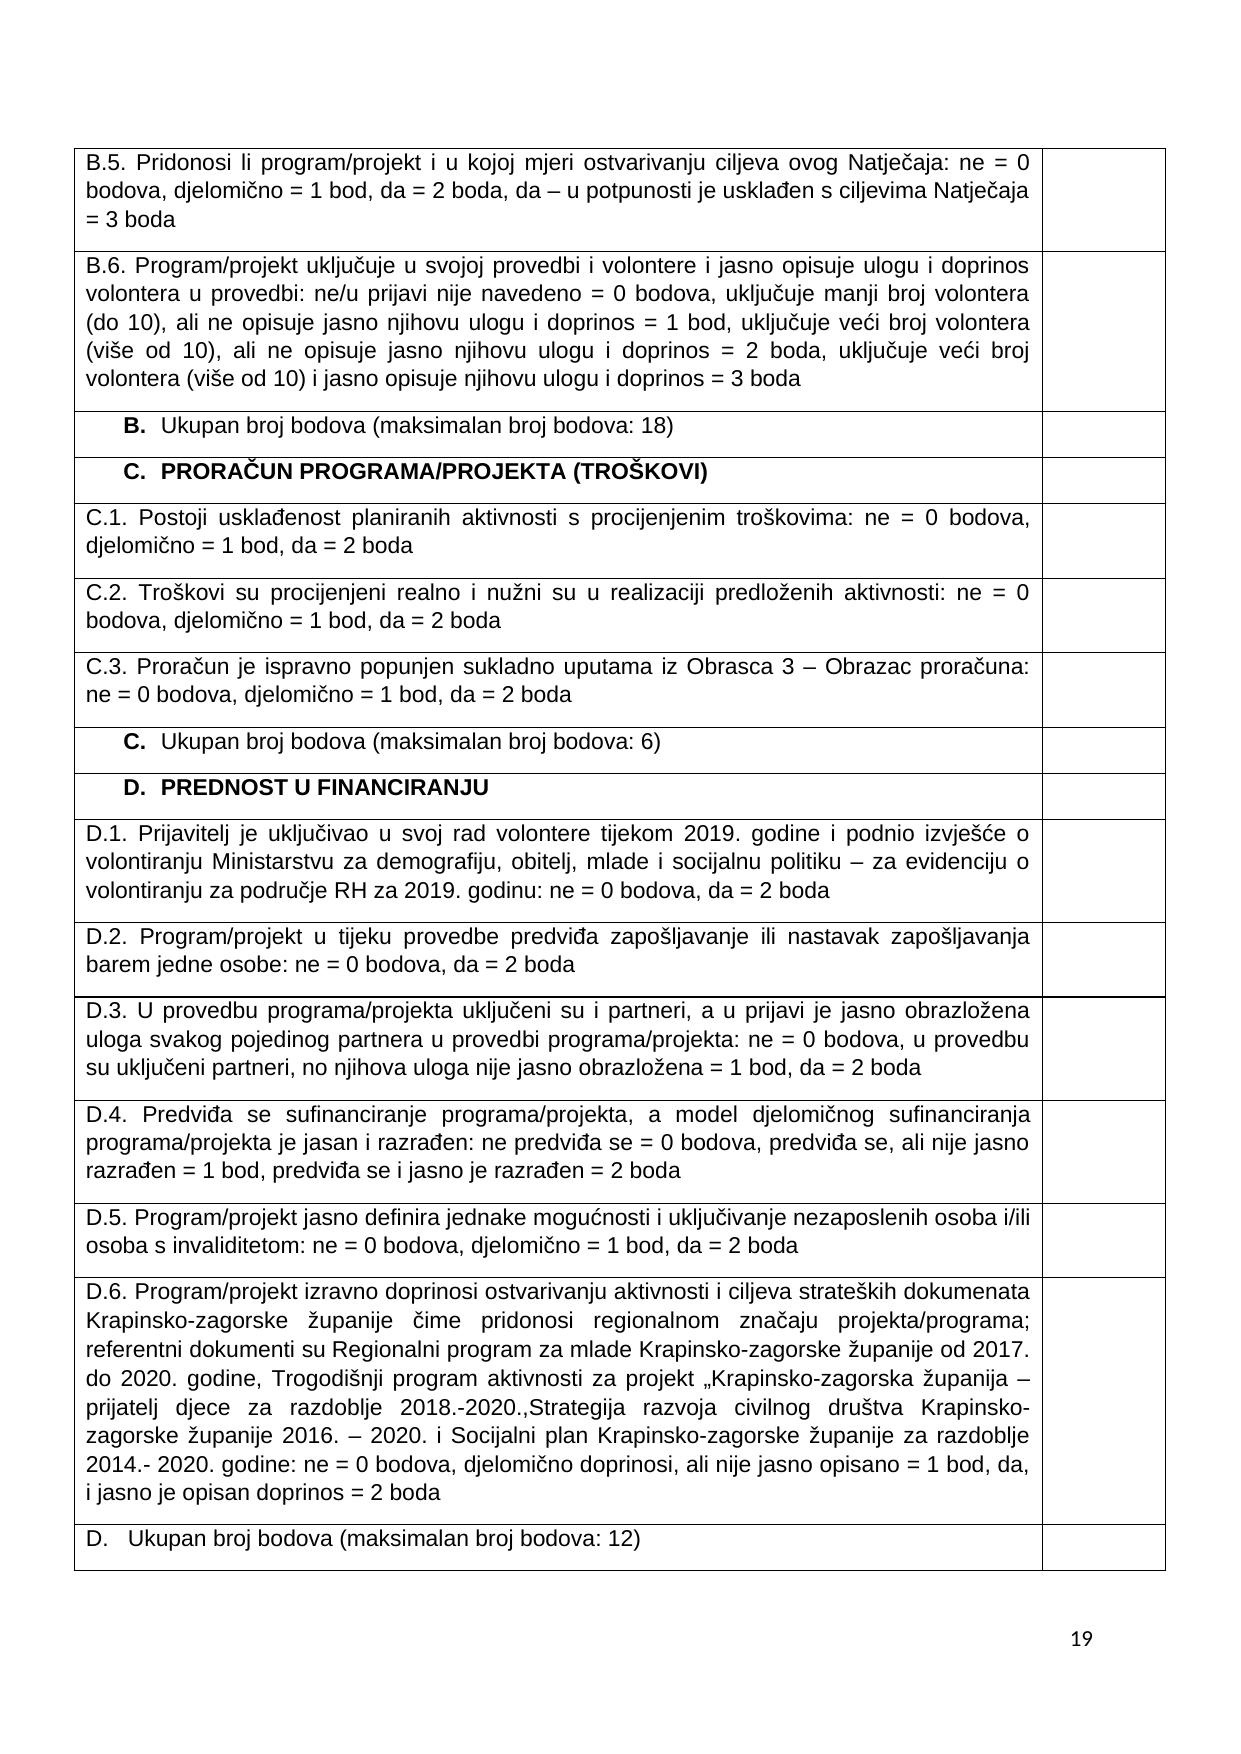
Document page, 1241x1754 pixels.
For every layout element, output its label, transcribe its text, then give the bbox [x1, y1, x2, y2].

table_cell [1043, 458, 1165, 503]
table_cell D.4. Predviđa se sufinanciranje programa/projekta, a model djelomičnog sufinanciranja programa/projekta je jasan i razrađen: ne predviđa se = 0 bodova, predviđa se, ali nije jasno razrađen = 1 bod, predviđa se i jasno je razrađen = 2 boda [75, 1101, 1042, 1202]
table_cell [1043, 1204, 1165, 1277]
table_cell [1043, 774, 1165, 819]
table_cell D.6. Program/projekt izravno doprinosi ostvarivanju aktivnosti i ciljeva strateških dokumenata Krapinsko-zagorske županije čime pridonosi regionalnom značaju projekta/programa; referentni dokumenti su Regionalni program za mlade Krapinsko-zagorske županije od 2017. do 2020. godine, Trogodišnji program aktivnosti za projekt „Krapinsko-zagorska županija – prijatelj djece za razdoblje 2018.-2020.,Strategija razvoja civilnog društva Krapinsko-zagorske županije 2016. – 2020. i Socijalni plan Krapinsko-zagorske županije za razdoblje 2014.- 2020. godine: ne = 0 bodova, djelomično doprinosi, ali nije jasno opisano = 1 bod, da, i jasno je opisan doprinos = 2 boda [75, 1278, 1042, 1524]
table_cell [1043, 728, 1165, 773]
table_cell PRORAČUN PROGRAMA/PROJEKTA (TROŠKOVI) [75, 458, 1042, 503]
table_cell D.2. Program/projekt u tijeku provedbe predviđa zapošljavanje ili nastavak zapošljavanja barem jedne osobe: ne = 0 bodova, da = 2 boda [75, 923, 1042, 996]
table_cell D.5. Program/projekt jasno definira jednake mogućnosti i uključivanje nezaposlenih osoba i/ili osoba s invaliditetom: ne = 0 bodova, djelomično = 1 bod, da = 2 boda [75, 1204, 1042, 1277]
table_cell B.6. Program/projekt uključuje u svojoj provedbi i volontere i jasno opisuje ulogu i doprinos volontera u provedbi: ne/u prijavi nije navedeno = 0 bodova, uključuje manji broj volontera (do 10), ali ne opisuje jasno njihovu ulogu i doprinos = 1 bod, uključuje veći broj volontera (više od 10), ali ne opisuje jasno njihovu ulogu i doprinos = 2 boda, uključuje veći broj volontera (više od 10) i jasno opisuje njihovu ulogu i doprinos = 3 boda [75, 252, 1042, 411]
table_cell D.1. Prijavitelj je uključivao u svoj rad volontere tijekom 2019. godine i podnio izvješće o volontiranju Ministarstvu za demografiju, obitelj, mlade i socijalnu politiku – za evidenciju o volontiranju za područje RH za 2019. godinu: ne = 0 bodova, da = 2 boda [75, 820, 1042, 922]
table_cell C.3. Proračun je ispravno popunjen sukladno uputama iz Obrasca 3 – Obrazac proračuna: ne = 0 bodova, djelomično = 1 bod, da = 2 boda [75, 653, 1042, 727]
table_cell D.3. U provedbu programa/projekta uključeni su i partneri, a u prijavi je jasno obrazložena uloga svakog pojedinog partnera u provedbi programa/projekta: ne = 0 bodova, u provedbu su uključeni partneri, no njihova uloga nije jasno obrazložena = 1 bod, da = 2 boda [75, 998, 1042, 1099]
table_cell [1043, 998, 1165, 1099]
table_cell PREDNOST U FINANCIRANJU [75, 774, 1042, 819]
table_cell C.2. Troškovi su procijenjeni realno i nužni su u realizaciji predloženih aktivnosti: ne = 0 bodova, djelomično = 1 bod, da = 2 boda [75, 579, 1042, 652]
table_cell [1043, 149, 1165, 251]
table_cell [1043, 1525, 1165, 1570]
table_cell B.5. Pridonosi li program/projekt i u kojoj mjeri ostvarivanju ciljeva ovog Natječaja: ne = 0 bodova, djelomično = 1 bod, da = 2 boda, da – u potpunosti je usklađen s ciljevima Natječaja = 3 boda [75, 149, 1042, 251]
table_cell [1043, 1101, 1165, 1202]
table_cell [1043, 1278, 1165, 1524]
table_cell D. Ukupan broj bodova (maksimalan broj bodova: 12) [75, 1525, 1042, 1570]
table_cell [1043, 579, 1165, 652]
table_cell [1043, 923, 1165, 996]
table_cell [1043, 412, 1165, 457]
table_cell [1043, 504, 1165, 577]
table_cell C.1. Postoji usklađenost planiranih aktivnosti s procijenjenim troškovima: ne = 0 bodova, djelomično = 1 bod, da = 2 boda [75, 504, 1042, 577]
table_cell [1043, 653, 1165, 727]
table_cell [1043, 820, 1165, 922]
table_cell Ukupan broj bodova (maksimalan broj bodova: 6) [75, 728, 1042, 773]
table_cell [1043, 252, 1165, 411]
table_cell Ukupan broj bodova (maksimalan broj bodova: 18) [75, 412, 1042, 457]
